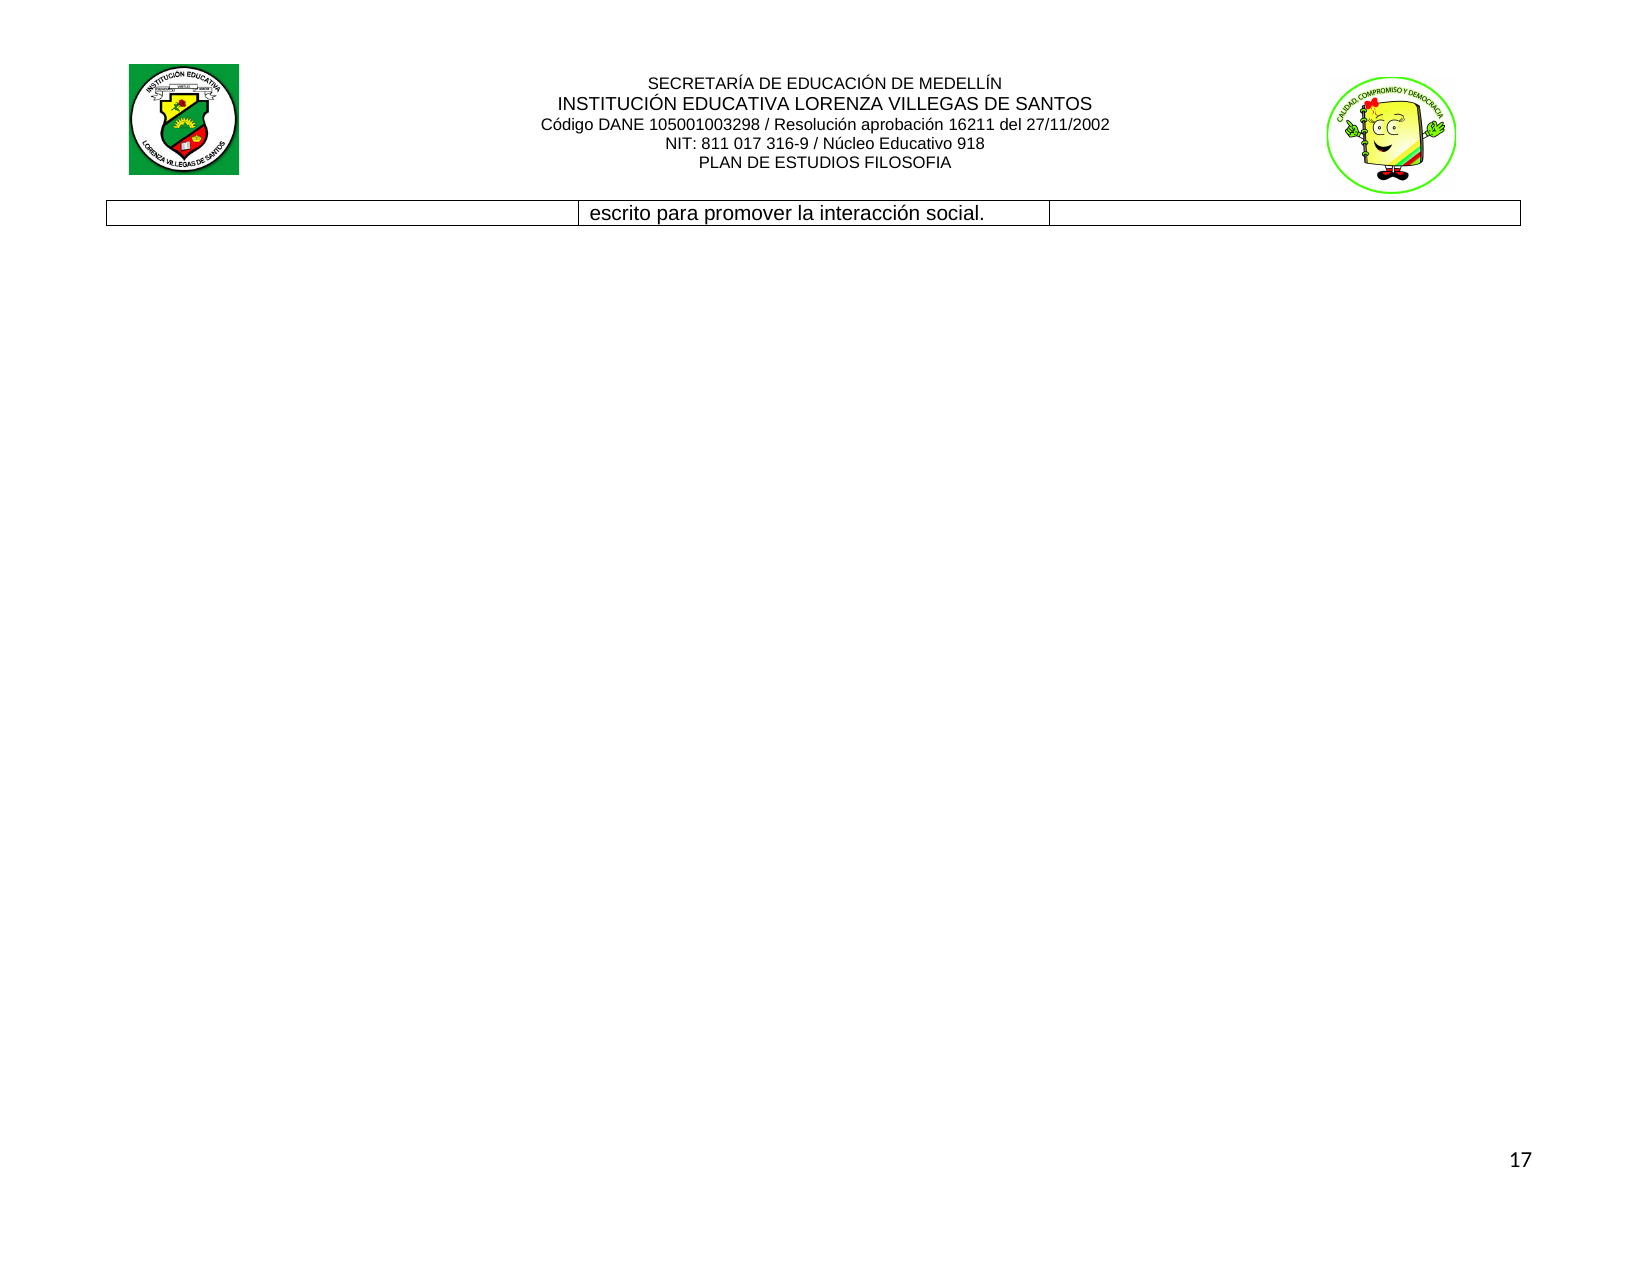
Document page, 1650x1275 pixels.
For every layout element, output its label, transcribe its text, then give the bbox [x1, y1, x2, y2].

picture [128, 64, 240, 175]
table_cell [1050, 201, 1520, 225]
table_cell 11P4 Hago uso adecuado del lenguaje oral y escrito para promover la interacción social. [579, 201, 1049, 225]
table_cell [107, 201, 578, 225]
picture [1326, 77, 1457, 194]
